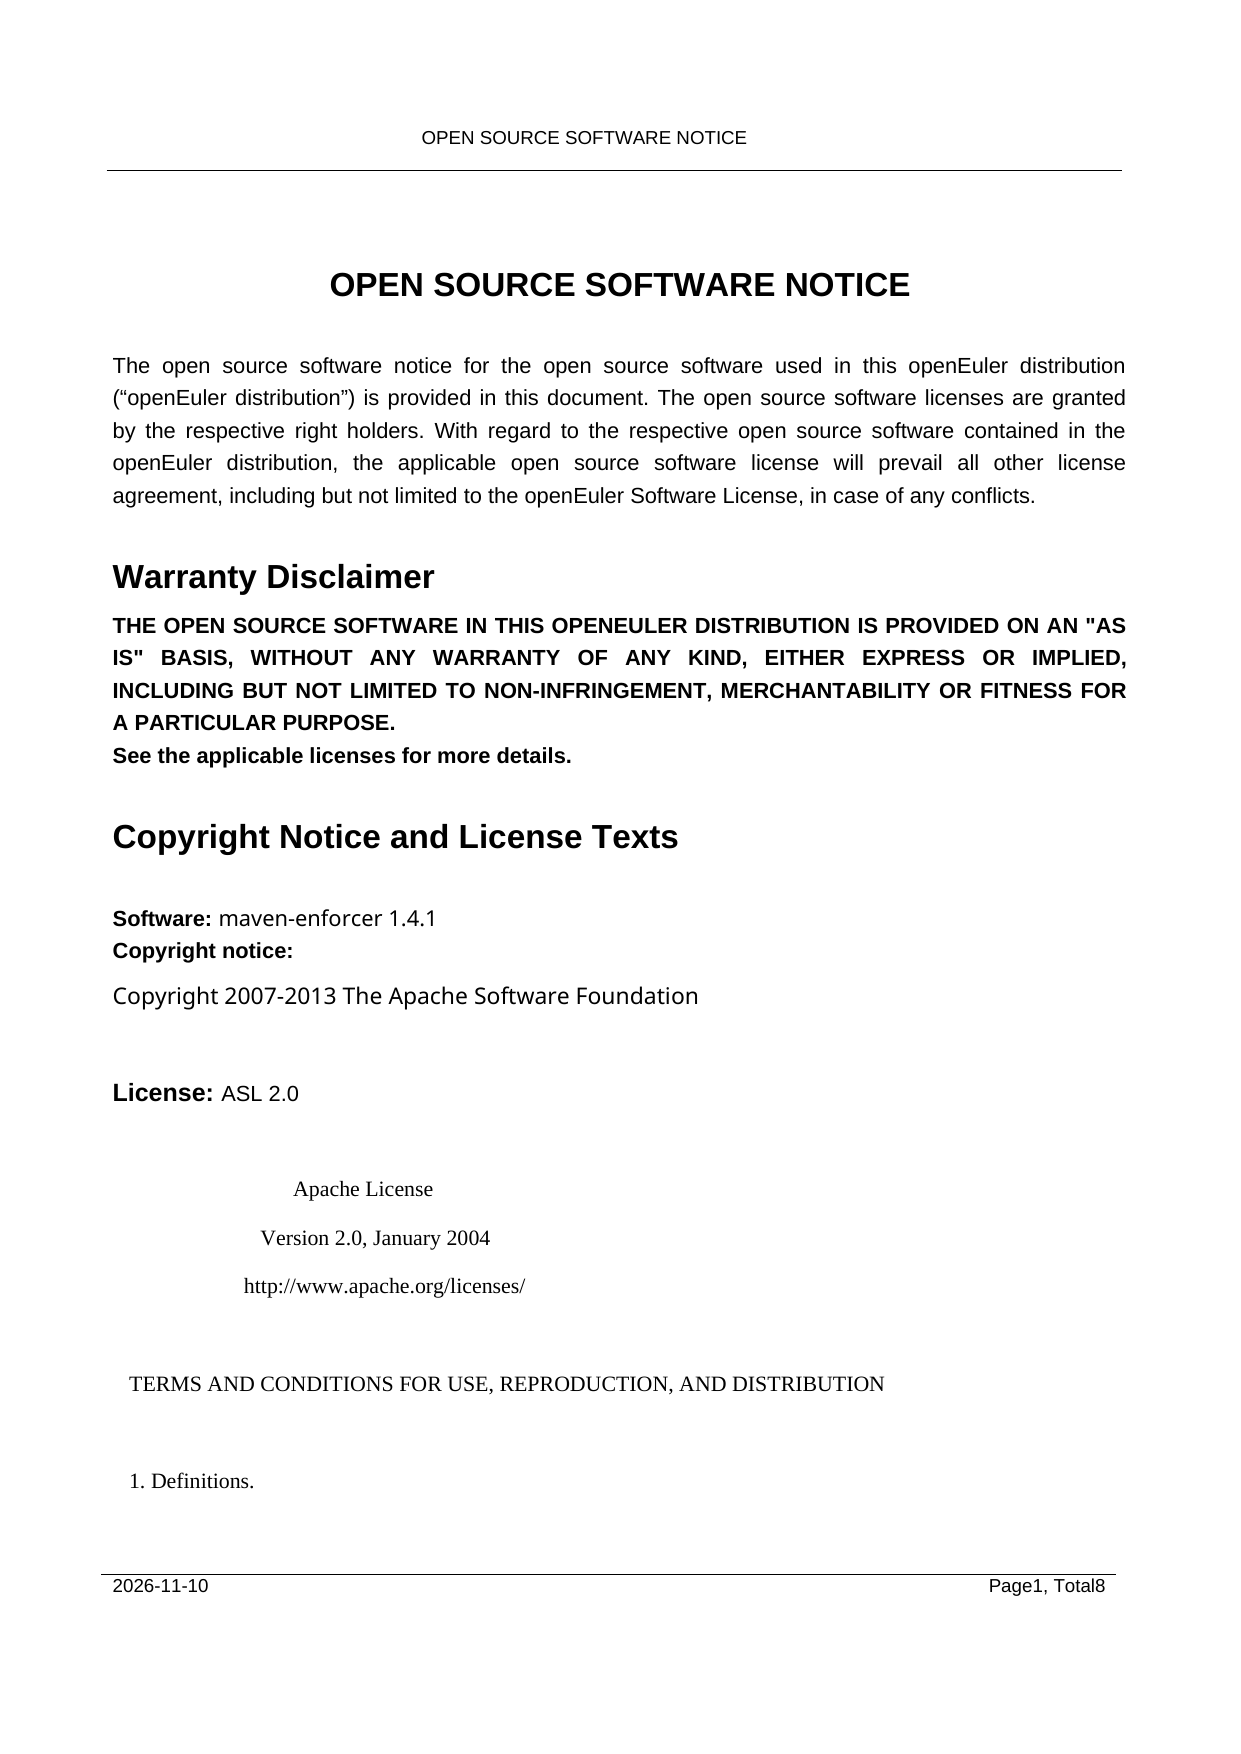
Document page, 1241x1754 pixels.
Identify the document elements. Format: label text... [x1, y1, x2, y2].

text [112, 1123, 1128, 1497]
text Copyright Notice and License Texts [112, 804, 1128, 869]
text Copyright notice: [112, 934, 1128, 966]
text OPEN SOURCE SOFTWARE NOTICE [112, 251, 1128, 316]
text The open source software notice for the open source software used in this openEuler distribution (“openEuler distribution”) is provided in this document. The open source software licenses are granted by the respective right holders. With regard to the respective open source software contained in the openEuler distribution, the applicable open source software license will prevail all other license agreement, including but not limited to the openEuler Software License, in case of any conflicts. [112, 349, 1128, 511]
text License: ASL 2.0 [112, 1077, 1128, 1109]
text Software: maven-enforcer 1.4.1 [112, 901, 1128, 934]
text Warranty Disclaimer [112, 544, 1128, 609]
text THE OPEN SOURCE SOFTWARE IN THIS OPENEULER DISTRIBUTION IS PROVIDED ON AN "AS IS" BASIS, WITHOUT ANY WARRANTY OF ANY KIND, EITHER EXPRESS OR IMPLIED, INCLUDING BUT NOT LIMITED TO NON-INFRINGEMENT, MERCHANTABILITY OR FITNESS FOR A PARTICULAR PURPOSE. See the applicable licenses for more details. [112, 609, 1128, 771]
text Copyright 2007-2013 The Apache Software Foundation [112, 979, 1128, 1060]
